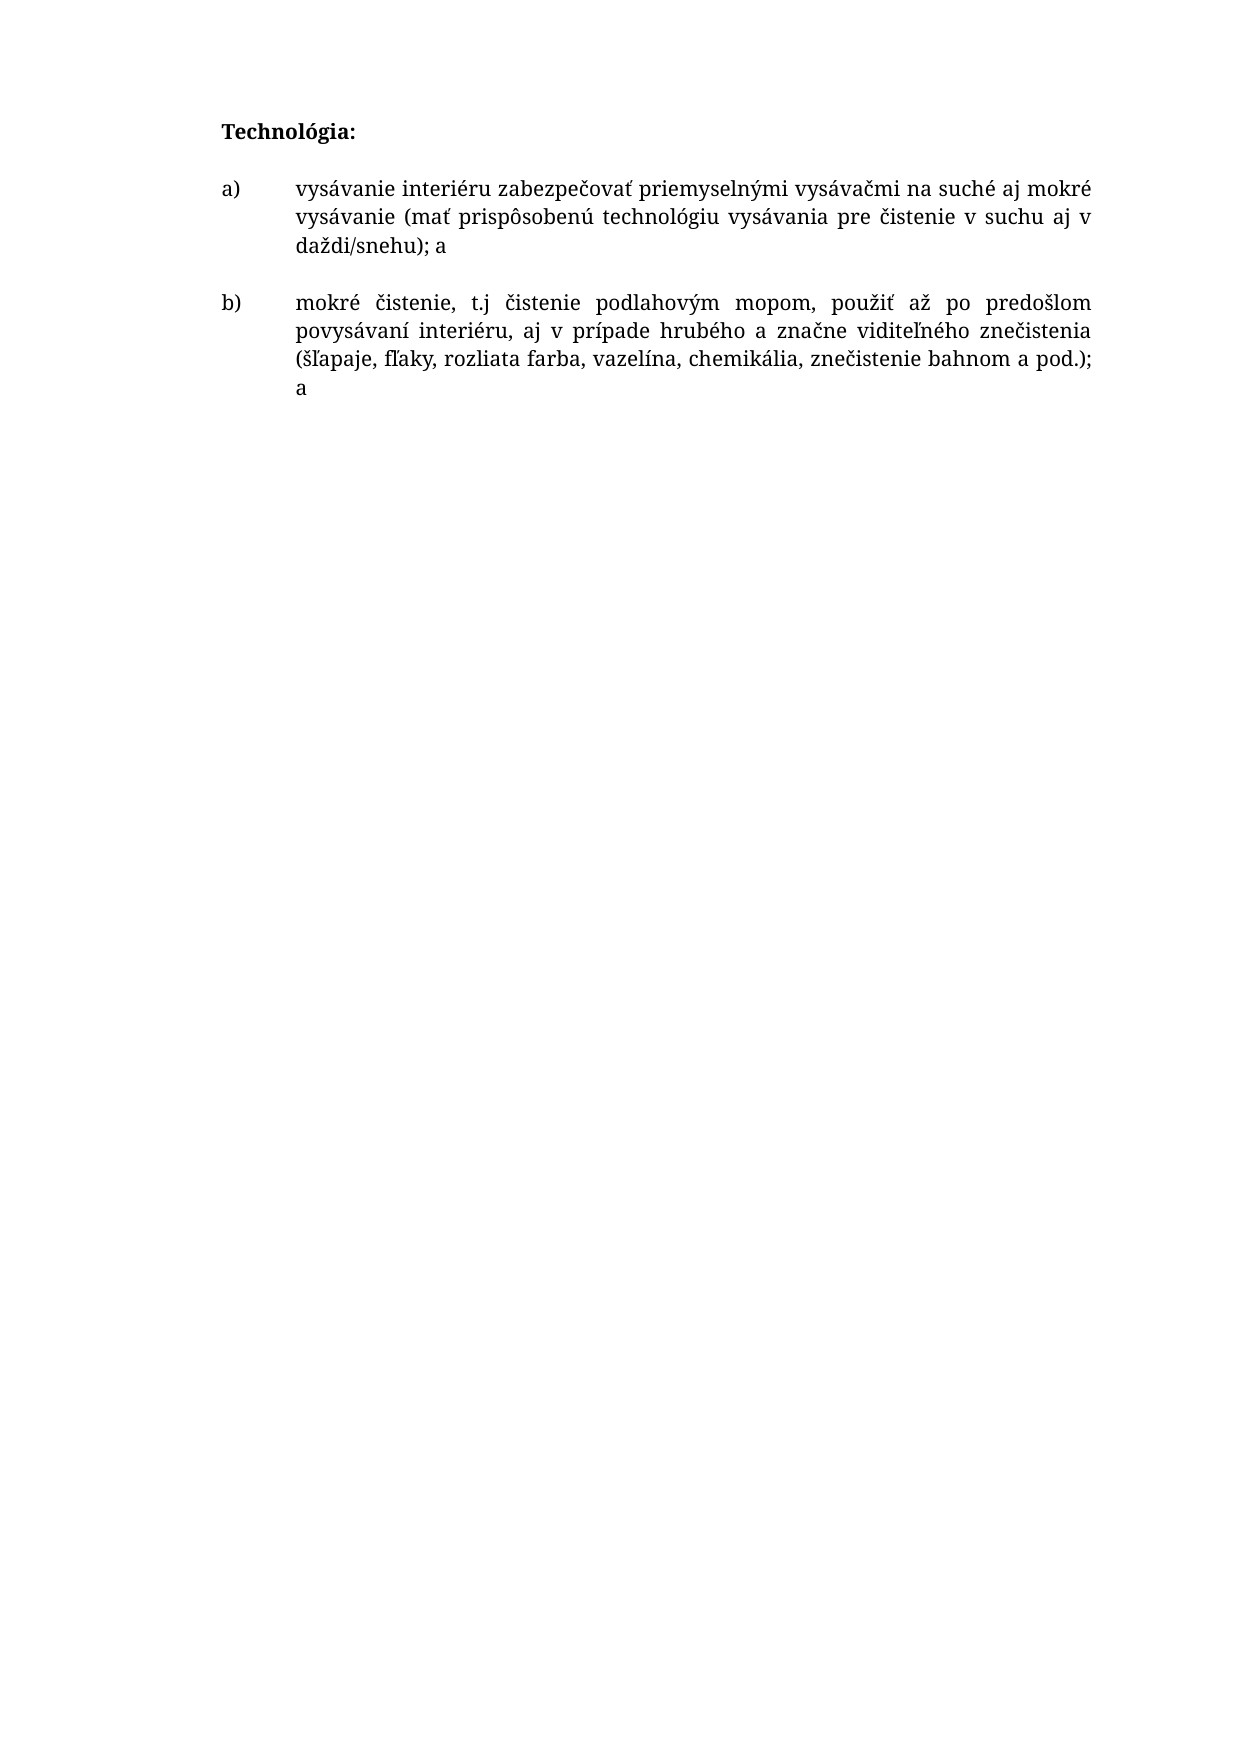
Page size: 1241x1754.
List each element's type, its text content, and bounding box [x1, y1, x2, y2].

text Technológia: [148, 117, 1093, 146]
list vysávanie interiéru zabezpečovať priemyselnými vysávačmi na suché aj mokré vysávanie (mať prispôsobenú technológiu vysávania pre čistenie v suchu aj v daždi/snehu); a [221, 174, 1093, 259]
list mokré čistenie, t.j čistenie podlahovým mopom, použiť až po predošlom povysávaní interiéru, aj v prípade hrubého a značne viditeľného znečistenia (šľapaje, fľaky, rozliata farba, vazelína, chemikália, znečistenie bahnom a pod.); a [221, 288, 1093, 401]
